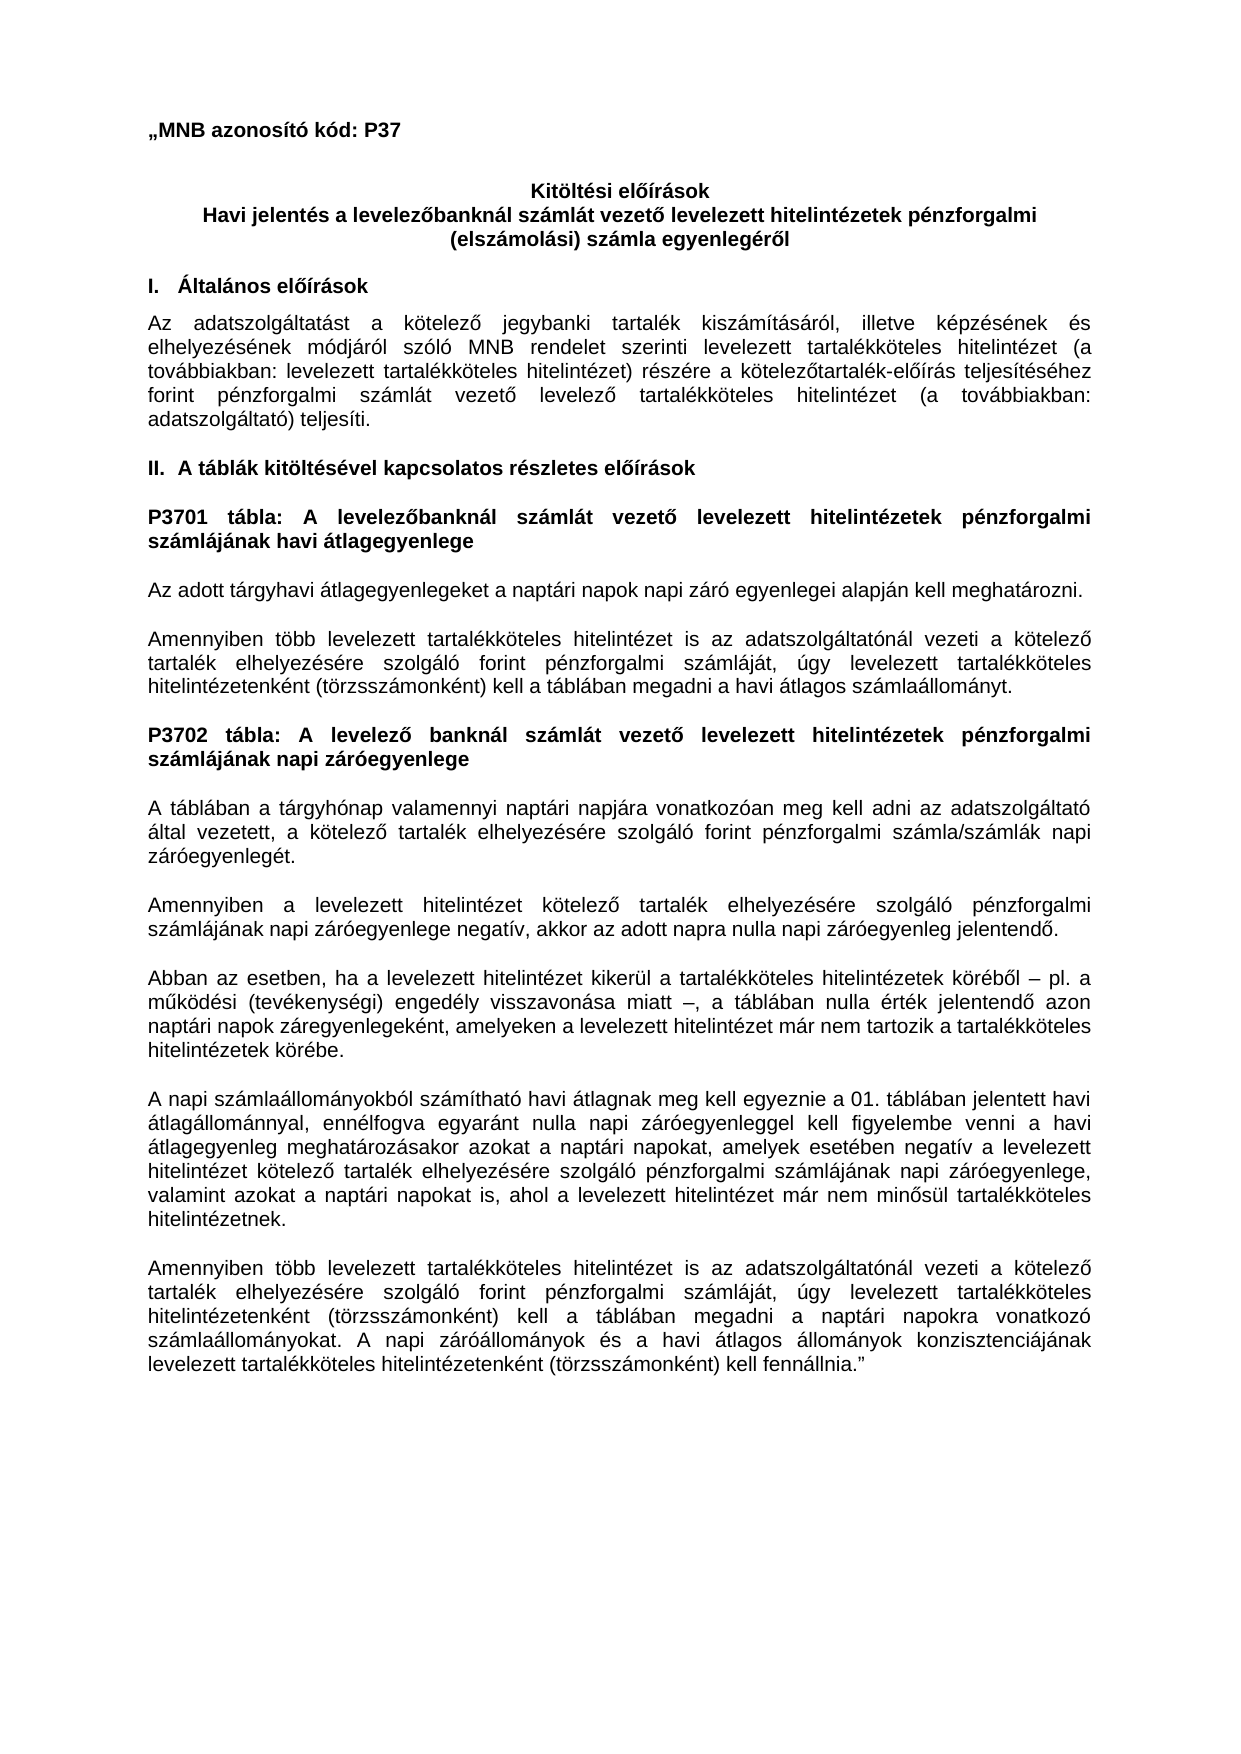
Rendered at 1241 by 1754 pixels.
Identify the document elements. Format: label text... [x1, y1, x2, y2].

text Az adott tárgyhavi átlagegyenlegeket a naptári napok napi záró egyenlegei alapján kell meghatározni. [148, 577, 1092, 601]
text Amennyiben több levelezett tartalékköteles hitelintézet is az adatszolgáltatónál vezeti a kötelező tartalék elhelyezésére szolgáló forint pénzforgalmi számláját, úgy levelezett tartalékköteles hitelintézetenként (törzsszámonként) kell a táblában megadni a havi átlagos számlaállományt. [148, 626, 1092, 698]
text P3702 tábla: A levelező banknál számlát vezető levelezett hitelintézetek pénzforgalmi számlájának napi záróegyenlege [148, 723, 1092, 771]
list A táblák kitöltésével kapcsolatos részletes előírások [148, 456, 1092, 479]
text Amennyiben a levelezett hitelintézet kötelező tartalék elhelyezésére szolgáló pénzforgalmi számlájának napi záróegyenlege negatív, akkor az adott napra nulla napi záróegyenleg jelentendő. [148, 893, 1092, 941]
text A napi számlaállományokból számítható havi átlagnak meg kell egyeznie a 01. táblában jelentett havi átlagállománnyal, ennélfogva egyaránt nulla napi záróegyenleggel kell figyelembe venni a havi átlagegyenleg meghatározásakor azokat a naptári napokat, amelyek esetében negatív a levelezett hitelintézet kötelező tartalék elhelyezésére szolgáló pénzforgalmi számlájának napi záróegyenlege, valamint azokat a naptári napokat is, ahol a levelezett hitelintézet már nem minősül tartalékköteles hitelintézetnek. [148, 1087, 1092, 1231]
text A táblában a tárgyhónap valamennyi naptári napjára vonatkozóan meg kell adni az adatszolgáltató által vezetett, a kötelező tartalék elhelyezésére szolgáló forint pénzforgalmi számla/számlák napi záróegyenlegét. [148, 796, 1092, 868]
list Általános előírások [148, 274, 1092, 298]
text P3701 tábla: A levelezőbanknál számlát vezető levelezett hitelintézetek pénzforgalmi számlájának havi átlagegyenlege [148, 504, 1092, 552]
text Havi jelentés a levelezőbanknál számlát vezető levelezett hitelintézetek pénzforgalmi (elszámolási) számla egyenlegéről [148, 202, 1092, 250]
text Abban az esetben, ha a levelezett hitelintézet kikerül a tartalékköteles hitelintézetek köréből – pl. a működési (tevékenységi) engedély visszavonása miatt –, a táblában nulla érték jelentendő azon naptári napok záregyenlegeként, amelyeken a levelezett hitelintézet már nem tartozik a tartalékköteles hitelintézetek körébe. [148, 966, 1092, 1062]
text „MNB azonosító kód: P37 [148, 118, 1092, 142]
text Amennyiben több levelezett tartalékköteles hitelintézet is az adatszolgáltatónál vezeti a kötelező tartalék elhelyezésére szolgáló forint pénzforgalmi számláját, úgy levelezett tartalékköteles hitelintézetenként (törzsszámonként) kell a táblában megadni a naptári napokra vonatkozó számlaállományokat. A napi záróállományok és a havi átlagos állományok konzisztenciájának levelezett tartalékköteles hitelintézetenként (törzsszámonként) kell fennállnia.” [148, 1256, 1092, 1375]
text Kitöltési előírások [148, 178, 1092, 202]
text Az adatszolgáltatást a kötelező jegybanki tartalék kiszámításáról, illetve képzésének és elhelyezésének módjáról szóló MNB rendelet szerinti levelezett tartalékköteles hitelintézet (a továbbiakban: levelezett tartalékköteles hitelintézet) részére a kötelezőtartalék-előírás teljesítéséhez forint pénzforgalmi számlát vezető levelező tartalékköteles hitelintézet (a továbbiakban: adatszolgáltató) teljesíti. [148, 311, 1092, 431]
